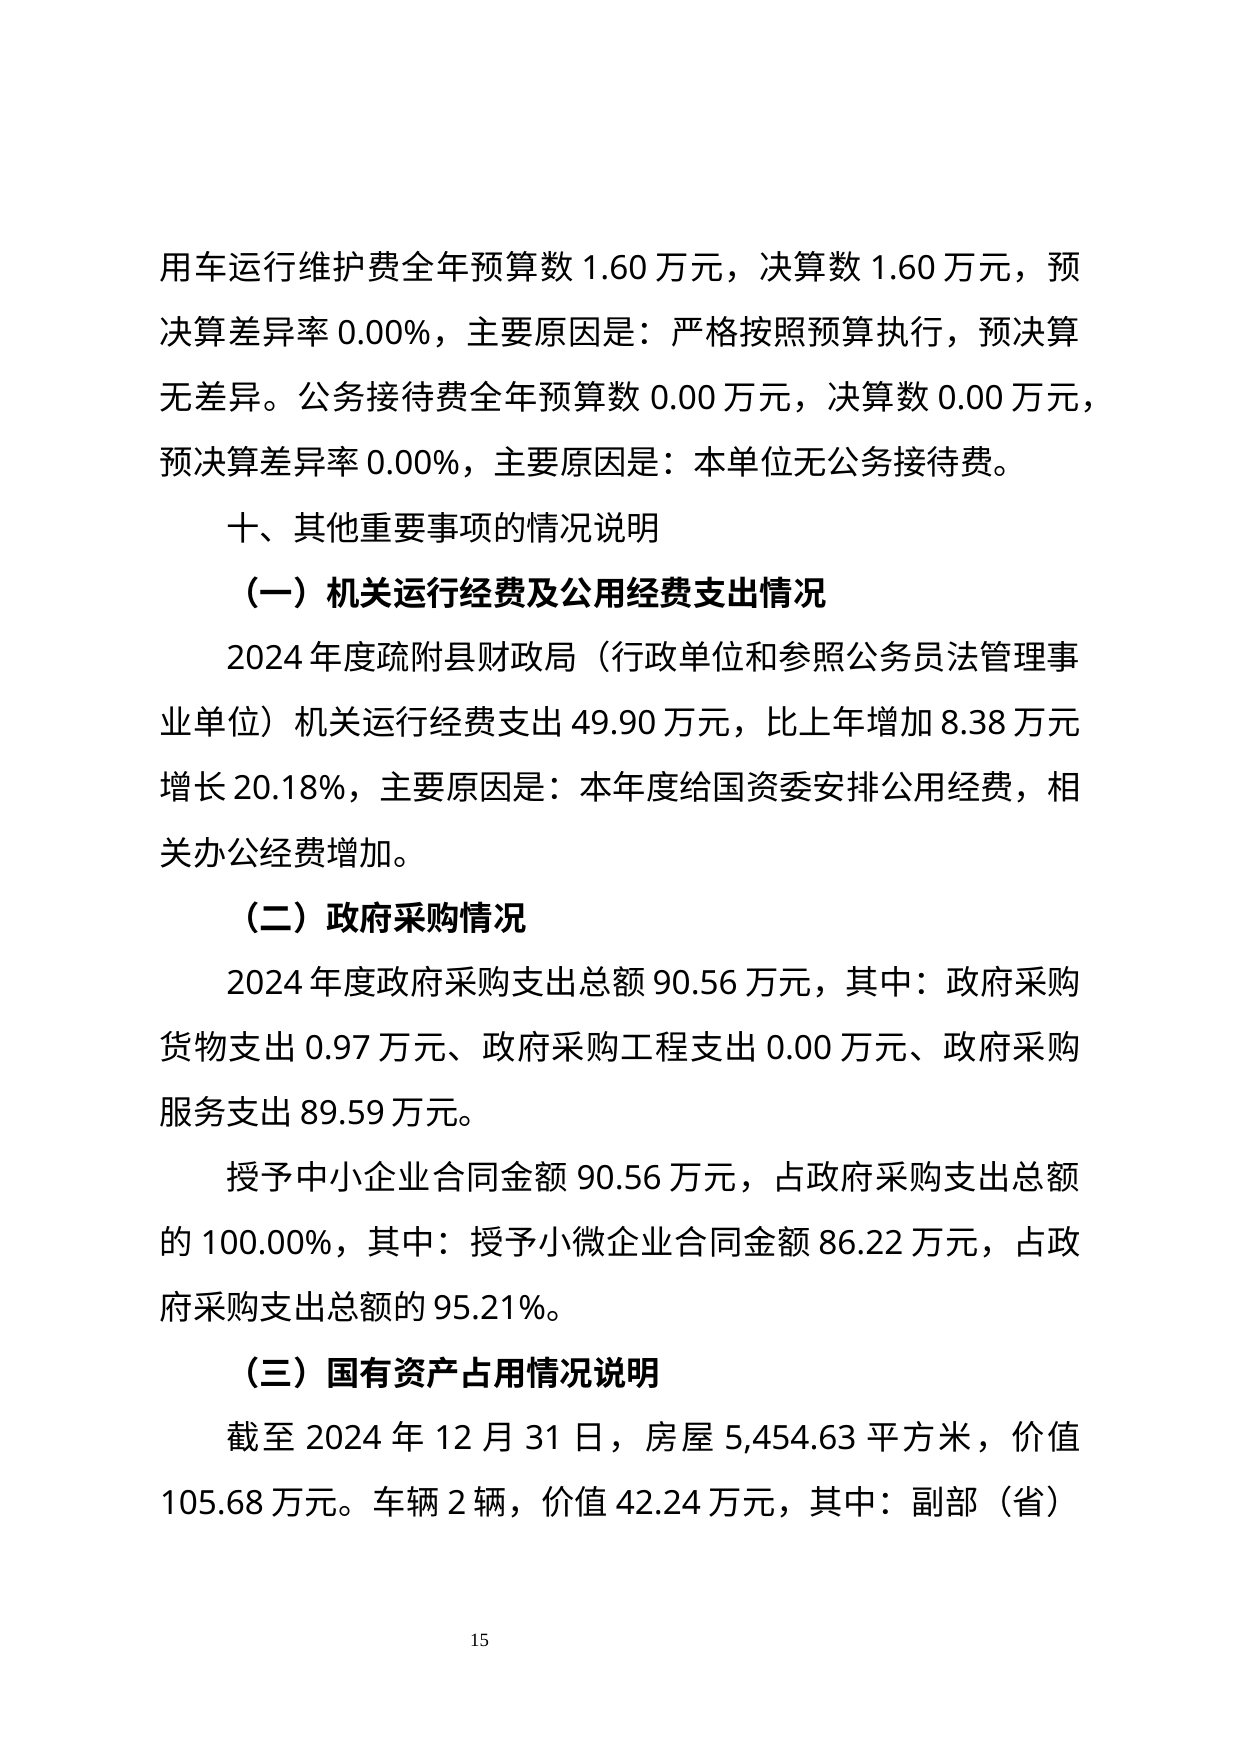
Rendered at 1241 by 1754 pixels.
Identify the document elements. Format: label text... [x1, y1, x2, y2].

text （三）国有资产占用情况说明 [159, 1338, 1081, 1403]
text （二）政府采购情况 [159, 883, 1081, 948]
text 2024年度疏附县财政局（行政单位和参照公务员法管理事业单位）机关运行经费支出49.90万元，比上年增加8.38万元，增长20.18%，主要原因是：本年度给国资委安排公用经费，相关办公经费增加。 [159, 623, 1081, 883]
text 授予中小企业合同金额90.56万元，占政府采购支出总额的100.00%，其中：授予小微企业合同金额86.22万元，占政府采购支出总额的95.21%。 [159, 1143, 1081, 1338]
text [159, 233, 1081, 493]
text 十、其他重要事项的情况说明 [159, 493, 1081, 558]
text （一）机关运行经费及公用经费支出情况 [159, 558, 1081, 623]
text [159, 1403, 1081, 1533]
text 2024年度政府采购支出总额90.56万元，其中：政府采购货物支出0.97万元、政府采购工程支出0.00万元、政府采购服务支出89.59万元。 [159, 948, 1081, 1143]
